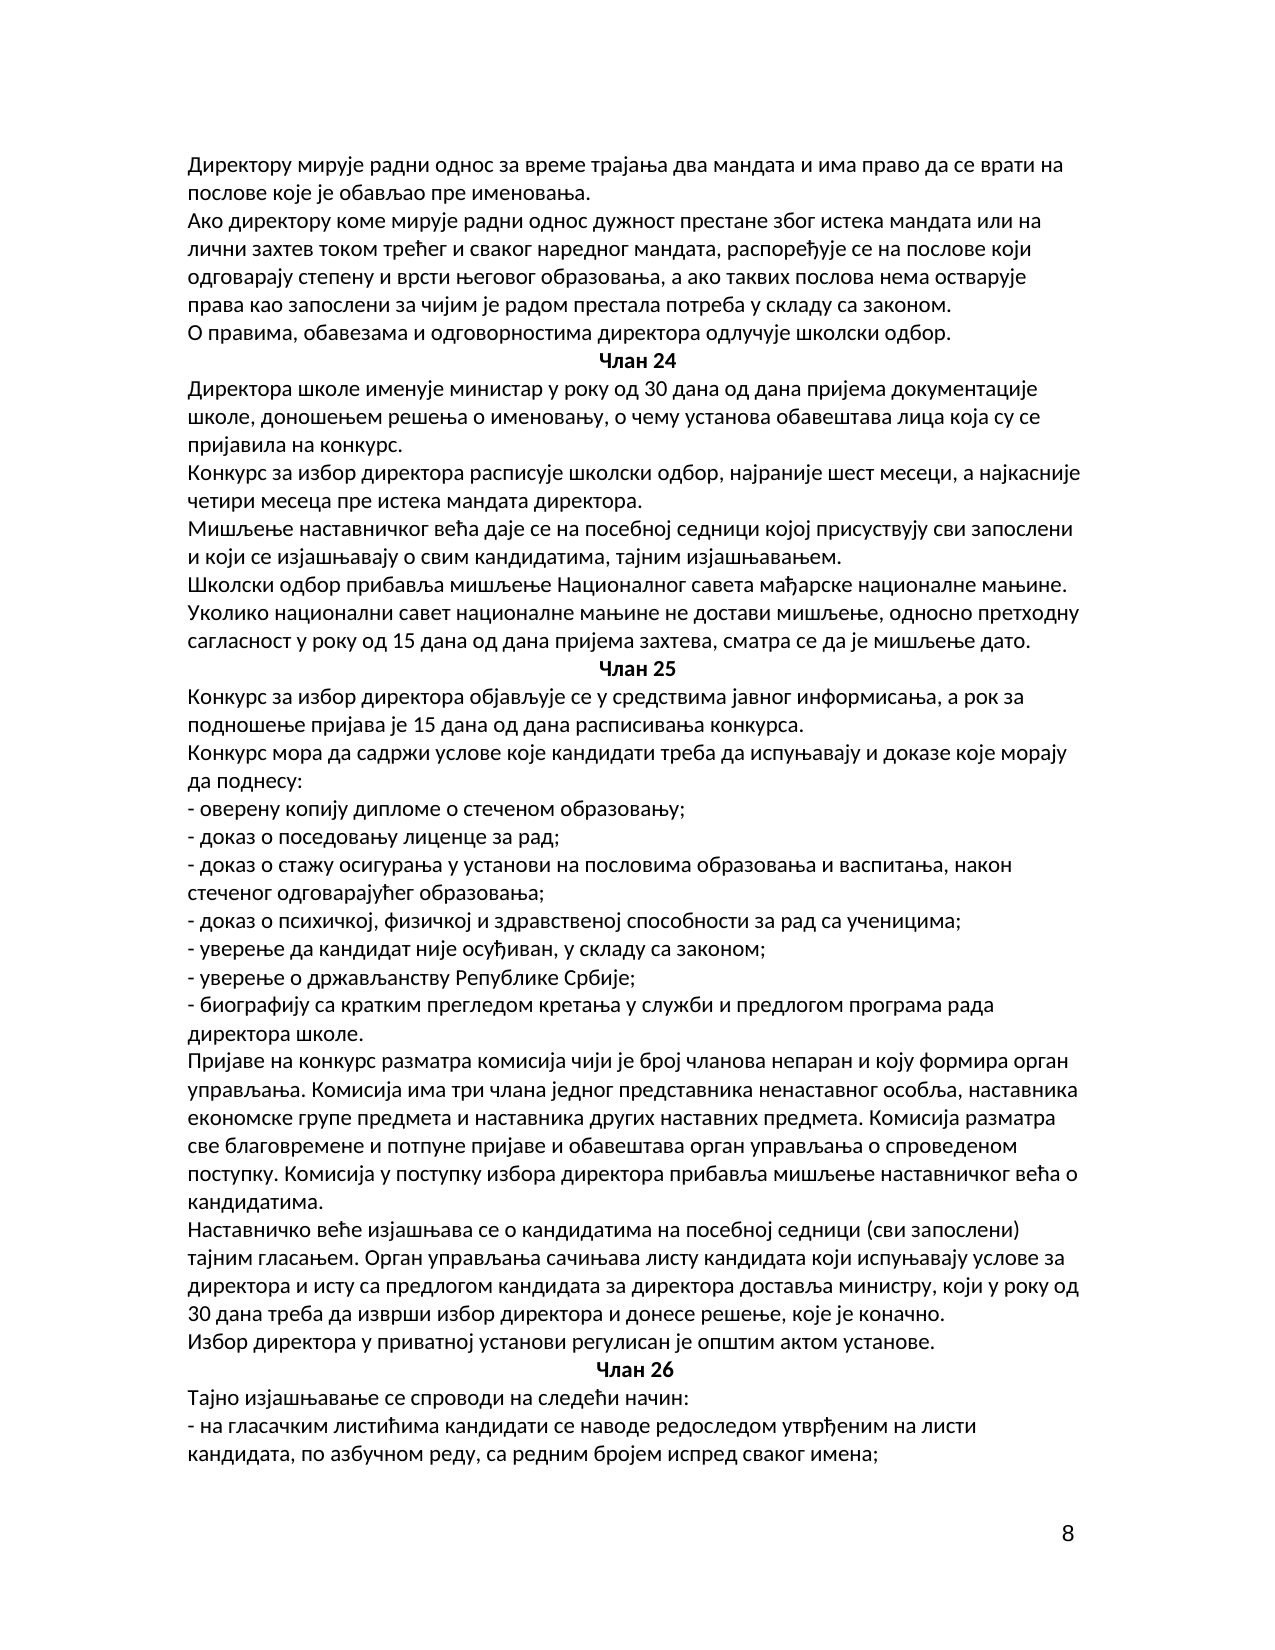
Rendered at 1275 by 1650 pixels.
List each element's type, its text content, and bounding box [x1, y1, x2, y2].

text Члан 26 [187, 1355, 1087, 1383]
text - доказ о поседовању лиценце за рад; [187, 822, 1087, 851]
text Школски одбор прибавља мишљење Националног савета мађарске националне мањине. Уколико национални савет националне мањине не достави мишљење, односно претходну сагласност у року од 15 дана од дана пријема захтева, сматра се да је мишљење дато. [187, 570, 1087, 654]
text Директору мирује радни однос за време трајања два мандата и има право да се врати на послове које је обављао пре именовања. [187, 150, 1087, 206]
text Члан 24 [187, 346, 1087, 374]
text - биографију са кратким прегледом кретања у служби и предлогом програма рада директора школе. [187, 991, 1087, 1047]
text Избор директора у приватној установи регулисан је општим актом установе. [187, 1327, 1087, 1355]
text Ако директору коме мирује радни однос дужност престане због истека мандата или на лични захтев током трећег и сваког наредног мандата, распоређује се на послове који одговарају степену и врсти његовог образовања, а ако таквих послова нема остварује права као запослени за чијим је радом престала потреба у складу са законом. [187, 206, 1087, 318]
text Пријаве на конкурс разматра комисија чији је број чланова непаран и коју формира орган управљања. Комисија има три члана једног представника ненаставног особља, наставника економске групе предмета и наставника других наставних предмета. Комисија разматра све благовремене и потпуне пријаве и обавештава орган управљања о спроведеном поступку. Комисија у поступку избора директора прибавља мишљење наставничког већа о кандидатима. [187, 1047, 1087, 1215]
text - доказ о психичкој, физичкој и здравственој способности за рад са ученицима; [187, 907, 1087, 934]
text - доказ о стажу осигурања у установи на пословима образовања и васпитања, након стеченог одговарајућег образовања; [187, 851, 1087, 907]
text Конкурс за избор директора расписује школски одбор, најраније шест месеци, а најкасније четири месеца пре истека мандата директора. [187, 458, 1087, 514]
text Тајно изјашњавање се спроводи на следећи начин: [187, 1383, 1087, 1411]
text Члан 25 [187, 654, 1087, 682]
text - оверену копију дипломе о стеченом образовању; [187, 794, 1087, 822]
text Конкурс за избор директора објављује се у средствима јавног информисања, а рок за подношење пријава је 15 дана од дана расписивања конкурса. [187, 682, 1087, 738]
text Конкурс мора да садржи услове које кандидати треба да испуњавају и доказе које морају да поднесу: [187, 738, 1087, 794]
text О правима, обавезама и одговорностима директора одлучује школски одбор. [187, 318, 1087, 346]
text Мишљење наставничког већа даје се на посебној седници којој присуствују сви запослени и који се изјашњавају о свим кандидатима, тајним изјашњавањем. [187, 514, 1087, 570]
text Директора школе именује министар у року од 30 дана од дана пријема документације школе, доношењем решења о именовању, о чему установа обавештава лица која су се пријавила на конкурс. [187, 374, 1087, 458]
text - уверење о држављанству Републике Србије; [187, 963, 1087, 991]
text Наставничко веће изјашњава се о кандидатима на посебној седници (сви запослени) тајним гласањем. Орган управљања сачињава листу кандидата који испуњавају услове за директора и исту са предлогом кандидата за директора доставља министру, који у року од 30 дана треба да изврши избор директора и донесе решење, које је коначно. [187, 1215, 1087, 1327]
text - уверење да кандидат није осуђиван, у складу са законом; [187, 934, 1087, 963]
text - на гласачким листићима кандидати се наводе редоследом утврђеним на листи кандидата, по азбучном реду, са редним бројем испред сваког имена; [187, 1411, 1087, 1467]
